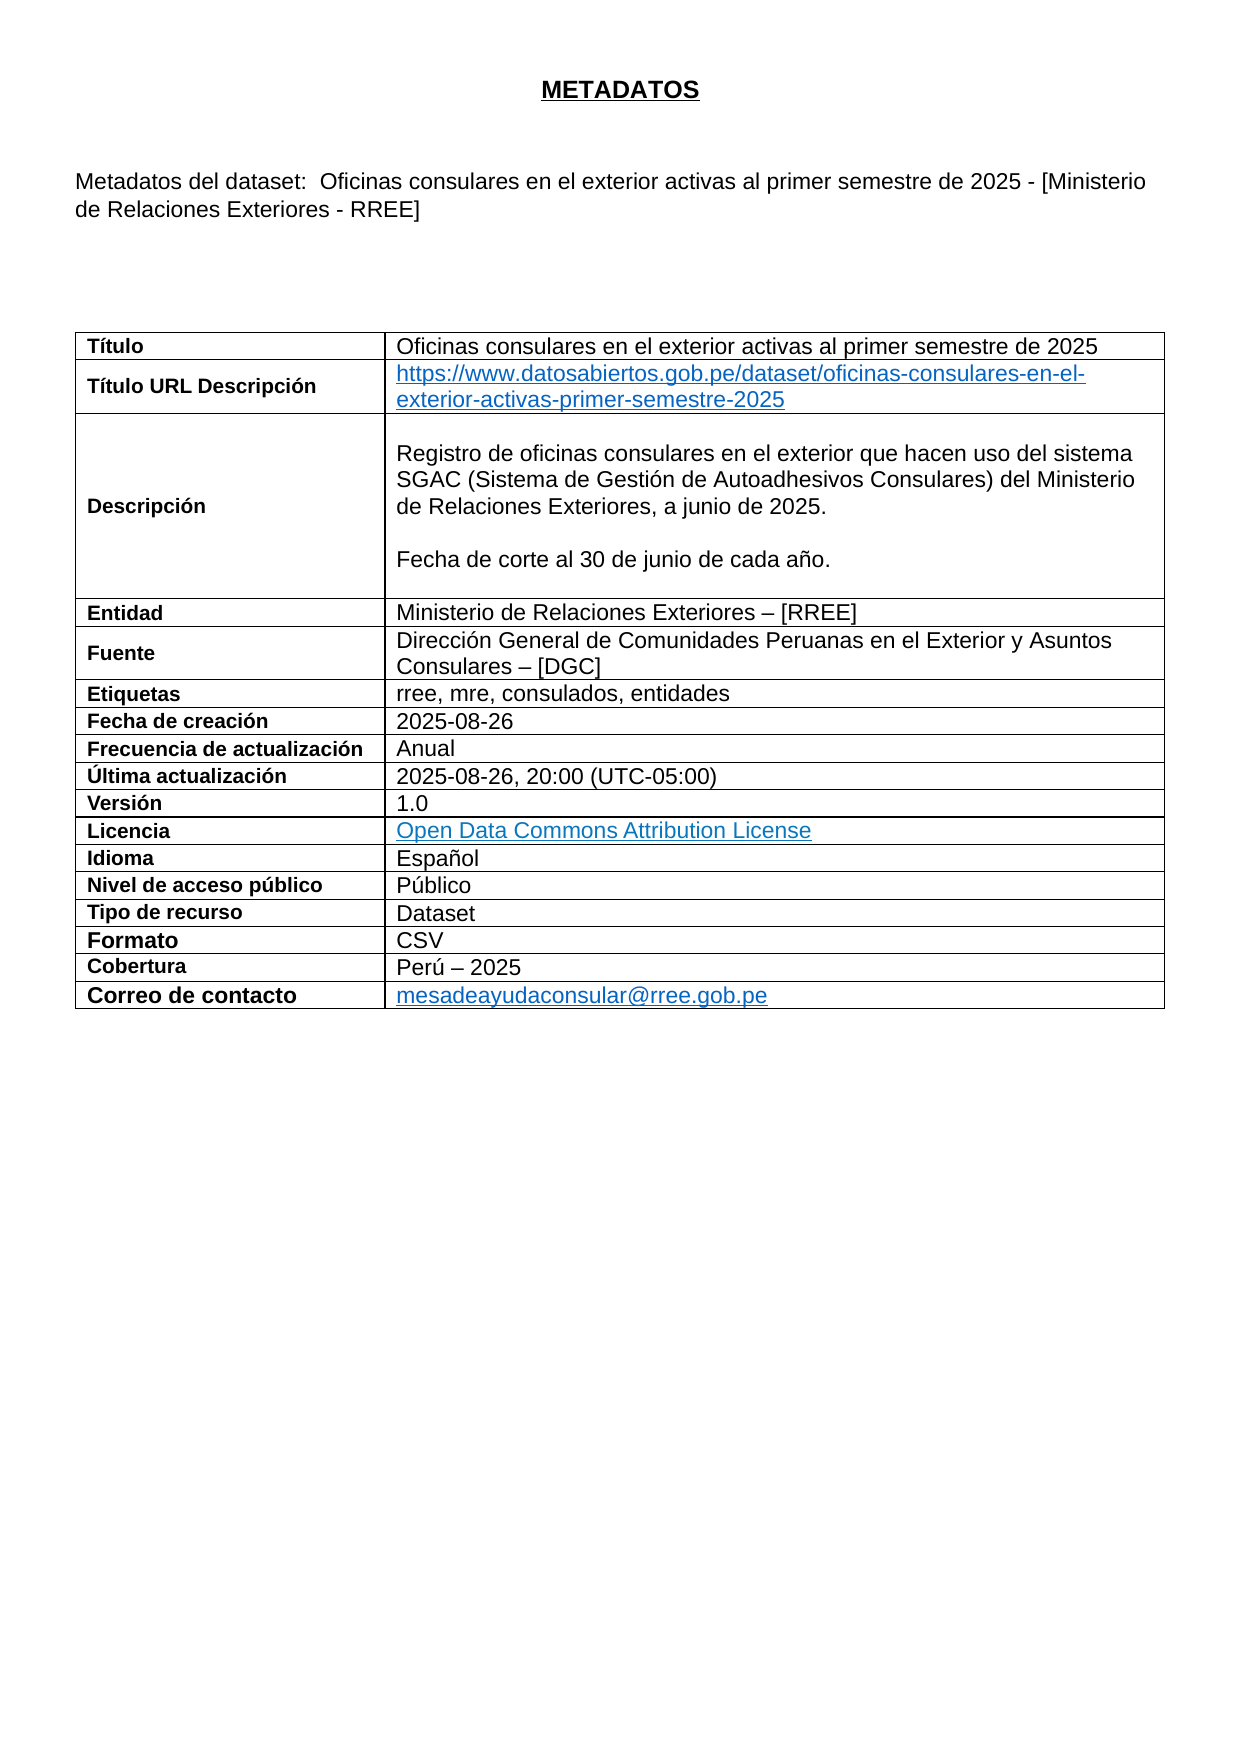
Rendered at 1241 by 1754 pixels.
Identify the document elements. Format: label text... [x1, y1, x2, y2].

table_cell Correo de contacto [76, 982, 384, 1008]
table_cell https://www.datosabiertos.gob.pe/dataset/oficinas-consulares-en-el-exterior-activas-primer-semestre-2025 [386, 360, 1164, 413]
table_cell Formato [76, 927, 384, 953]
table_cell Registro de oficinas consulares en el exterior que hacen uso del sistema SGAC (Sistema de Gestión de Autoadhesivos Consulares) del Ministerio de Relaciones Exteriores, a junio de 2025. Fecha de corte al 30 de junio de cada año. [386, 414, 1164, 598]
table_cell Descripción [76, 414, 384, 598]
table_cell Ministerio de Relaciones Exteriores – [RREE] [386, 599, 1164, 626]
table_cell Entidad [76, 599, 384, 626]
table_cell Público [386, 872, 1164, 898]
table_cell Fuente [76, 627, 384, 679]
table_cell 2025-08-26, 20:00 (UTC-05:00) [386, 763, 1164, 789]
table_cell rree, mre, consulados, entidades [386, 680, 1164, 707]
table_cell 1.0 [386, 790, 1164, 816]
table_cell Idioma [76, 845, 384, 871]
table_cell 2025-08-26 [386, 708, 1164, 734]
table_cell Etiquetas [76, 680, 384, 707]
table_cell Cobertura [76, 954, 384, 981]
table_cell mesadeayudaconsular@rree.gob.pe [386, 982, 1164, 1008]
table_cell CSV [386, 927, 1164, 953]
table_cell Dirección General de Comunidades Peruanas en el Exterior y Asuntos Consulares – [DGC] [386, 627, 1164, 679]
table_cell Título URL Descripción [76, 360, 384, 413]
table_cell Frecuencia de actualización [76, 735, 384, 762]
table_cell Perú – 2025 [386, 954, 1164, 981]
table_cell Dataset [386, 900, 1164, 926]
table_cell Anual [386, 735, 1164, 762]
table_cell Open Data Commons Attribution License [386, 818, 1164, 844]
table_cell Español [386, 845, 1164, 871]
table_cell Nivel de acceso público [76, 872, 384, 898]
table_cell Licencia [76, 818, 384, 844]
table_cell Versión [76, 790, 384, 816]
table_header Título [76, 333, 384, 359]
table_cell Tipo de recurso [76, 900, 384, 926]
text Metadatos del dataset: Oficinas consulares en el exterior activas al primer semestre de 2025 - [Ministerio de Relaciones Exteriores - RREE] [75, 168, 1165, 223]
table_cell Fecha de creación [76, 708, 384, 734]
text METADATOS [75, 75, 1165, 104]
table_header Oficinas consulares en el exterior activas al primer semestre de 2025 [386, 333, 1164, 359]
table_cell Última actualización [76, 763, 384, 789]
